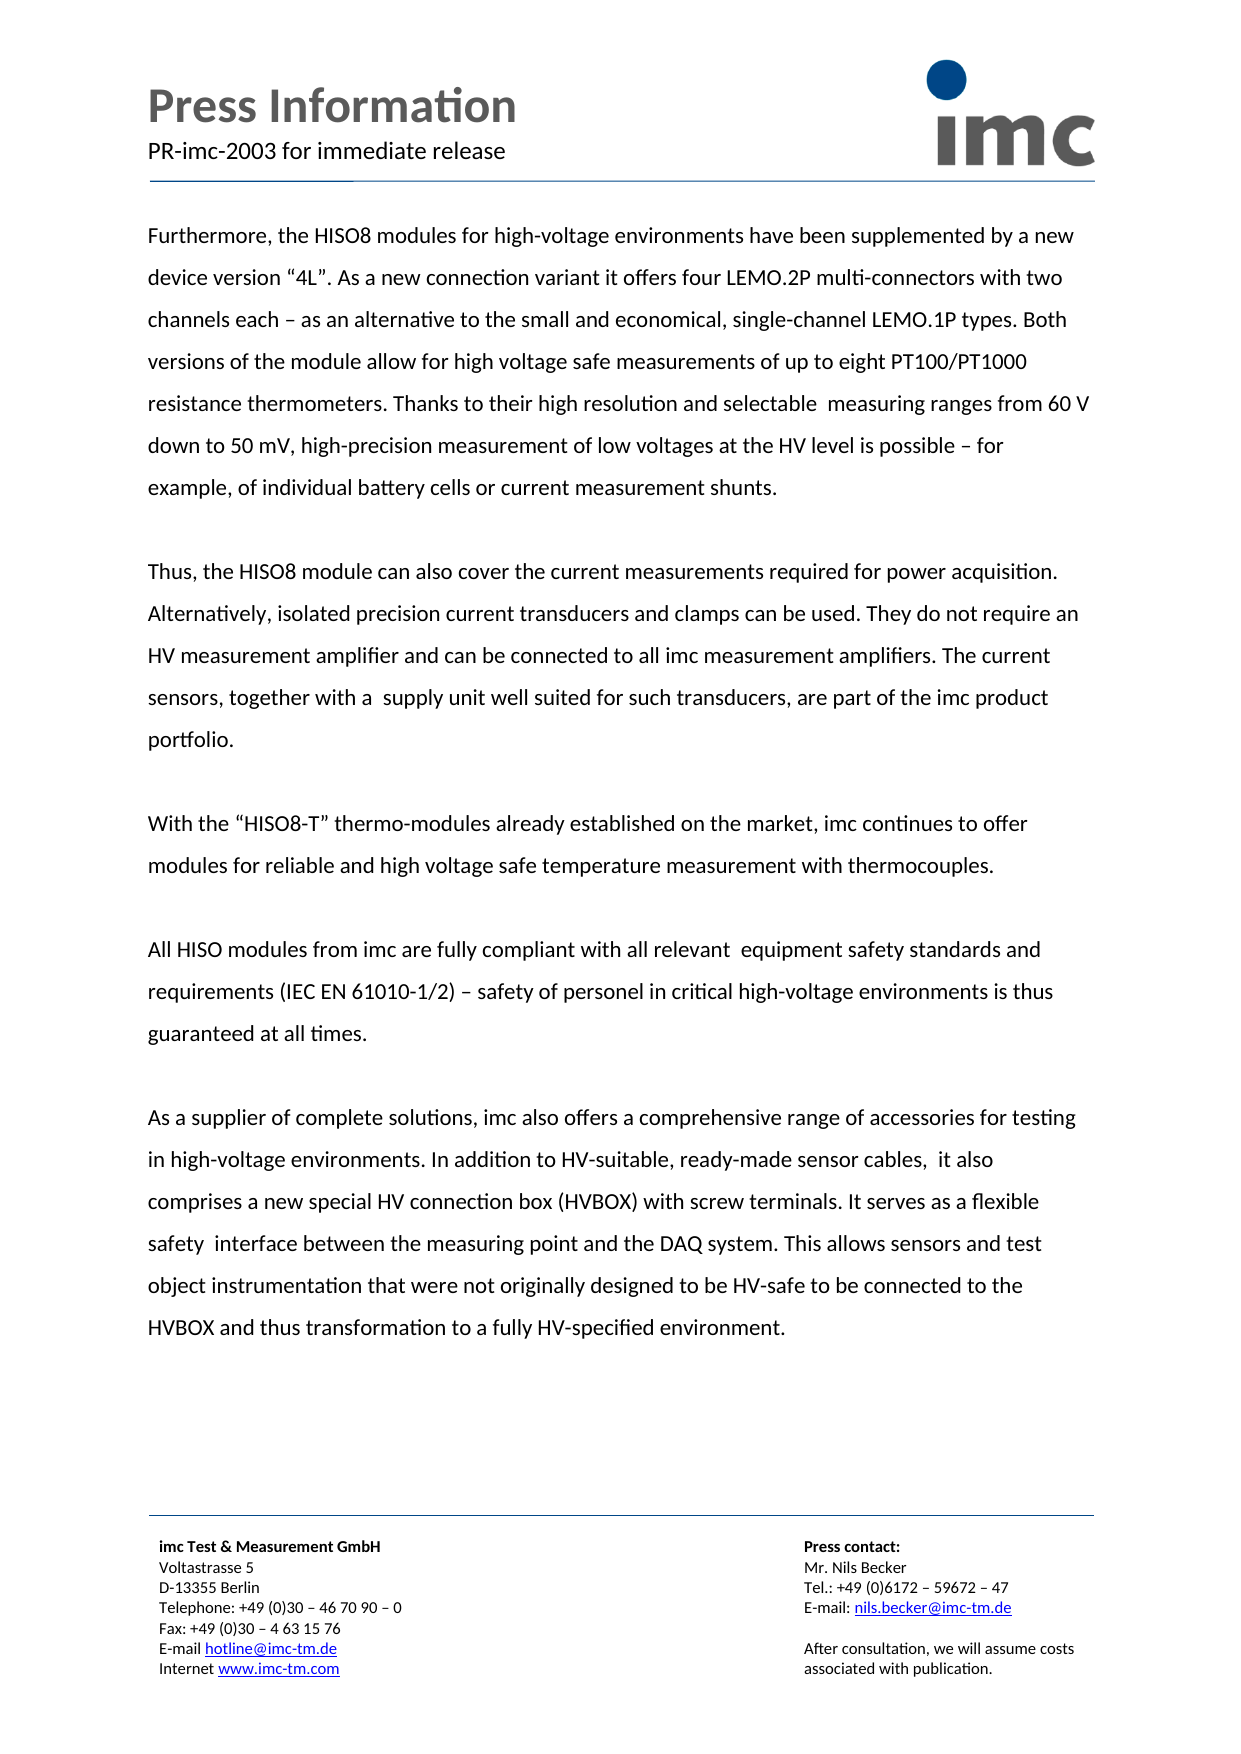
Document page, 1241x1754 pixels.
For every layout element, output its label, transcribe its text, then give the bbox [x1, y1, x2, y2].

picture [925, 58, 1095, 167]
text As a supplier of complete solutions, imc also offers a comprehensive range of accessories for testing in high-voltage environments. In addition to HV-suitable, ready-made sensor cables, it also comprises a new special HV connection box (HVBOX) with screw terminals. It serves as a flexible safety interface between the measuring point and the DAQ system. This allows sensors and test object instrumentation that were not originally designed to be HV-safe to be connected to the HVBOX and thus transformation to a fully HV-specified environment. [148, 1103, 1092, 1341]
text All HISO modules from imc are fully compliant with all relevant equipment safety standards and requirements (IEC EN 61010-1/2) – safety of personel in critical high-voltage environments is thus guaranteed at all times. [148, 935, 1092, 1047]
text Furthermore, the HISO8 modules for high-voltage environments have been supplemented by a new device version “4L”. As a new connection variant it offers four LEMO.2P multi-connectors with two channels each – as an alternative to the small and economical, single-channel LEMO.1P types. Both versions of the module allow for high voltage safe measurements of up to eight PT100/PT1000 resistance thermometers. Thanks to their high resolution and selectable measuring ranges from 60 V down to 50 mV, high-precision measurement of low voltages at the HV level is possible – for example, of individual battery cells or current measurement shunts. [148, 222, 1092, 501]
text Thus, the HISO8 module can also cover the current measurements required for power acquisition. Alternatively, isolated precision current transducers and clamps can be used. They do not require an HV measurement amplifier and can be connected to all imc measurement amplifiers. The current sensors, together with a supply unit well suited for such transducers, are part of the imc product portfolio. [148, 557, 1092, 753]
text With the “HISO8-T” thermo-modules already established on the market, imc continues to offer modules for reliable and high voltage safe temperature measurement with thermocouples. [148, 809, 1092, 879]
